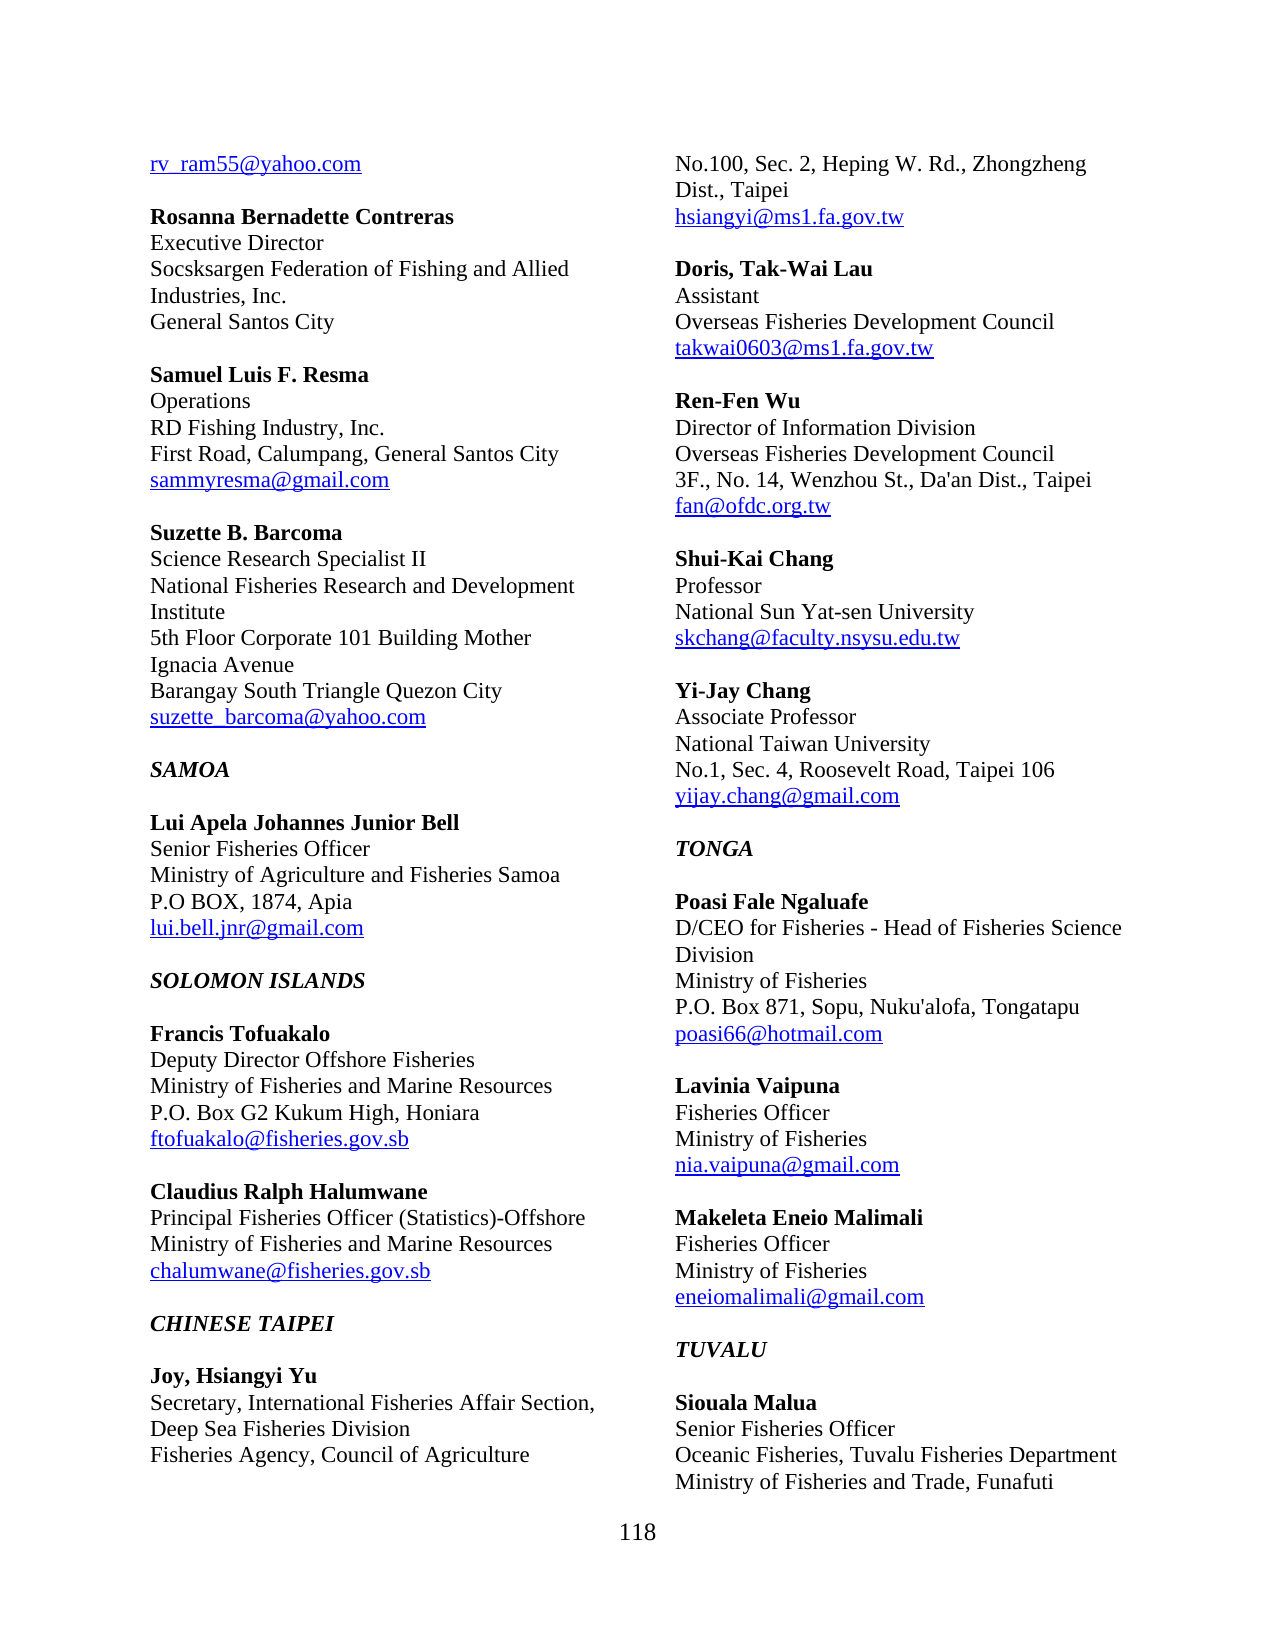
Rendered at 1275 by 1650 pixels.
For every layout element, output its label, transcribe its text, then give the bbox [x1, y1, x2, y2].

text Samuel Luis F. Resma [150, 361, 600, 387]
text Fisheries Agency, Council of Agriculture [150, 1441, 600, 1468]
text Ministry of Fisheries and Marine Resources [150, 1072, 600, 1099]
text Associate Professor [675, 703, 1125, 730]
text Makeleta Eneio Malimali [675, 1204, 1125, 1231]
text Ministry of Fisheries and Trade, Funafuti [675, 1468, 1125, 1494]
text 5th Floor Corporate 101 Building Mother Ignacia Avenue [150, 624, 600, 677]
text Doris, Tak-Wai Lau [675, 255, 1125, 282]
text Joy, Hsiangyi Yu [150, 1362, 600, 1389]
text Shui-Kai Chang [675, 545, 1125, 572]
text Fisheries Officer [675, 1099, 1125, 1125]
text Operations [150, 387, 600, 413]
text Tonga [675, 835, 1125, 862]
text Yi-Jay Chang [675, 677, 1125, 703]
text Chinese Taipei [150, 1309, 600, 1336]
text skchang@faculty.nsysu.edu.tw [675, 624, 1125, 651]
text Samoa [150, 756, 600, 782]
text P.O. Box 871, Sopu, Nuku'alofa, Tongatapu [675, 993, 1125, 1020]
text Overseas Fisheries Development Council [675, 308, 1125, 334]
text National Fisheries Research and Development Institute [150, 572, 600, 624]
text P.O. Box G2 Kukum High, Honiara [150, 1099, 600, 1125]
text chalumwane@fisheries.gov.sb [150, 1257, 600, 1283]
text poasi66@hotmail.com [675, 1020, 1125, 1046]
text Professor [675, 572, 1125, 598]
text eneiomalimali@gmail.com [675, 1283, 1125, 1309]
text hsiangyi@ms1.fa.gov.tw [675, 203, 1125, 229]
text Executive Director [150, 229, 600, 255]
text lui.bell.jnr@gmail.com [150, 914, 600, 941]
text nia.vaipuna@gmail.com [675, 1151, 1125, 1178]
text Deputy Director Offshore Fisheries [150, 1046, 600, 1072]
text Lavinia Vaipuna [675, 1072, 1125, 1099]
text Overseas Fisheries Development Council [675, 440, 1125, 466]
text Lui Apela Johannes Junior Bell [150, 809, 600, 835]
text Ministry of Fisheries [675, 1125, 1125, 1151]
text Principal Fisheries Officer (Statistics)-Offshore [150, 1204, 600, 1231]
text Ministry of Fisheries [675, 967, 1125, 993]
text Rosanna Bernadette Contreras [150, 203, 600, 229]
text Tuvalu [675, 1336, 1125, 1362]
text First Road, Calumpang, General Santos City [150, 440, 600, 466]
text Assistant [675, 282, 1125, 308]
text D/CEO for Fisheries - Head of Fisheries Science Division [675, 914, 1125, 967]
text Senior Fisheries Officer [675, 1415, 1125, 1441]
text Director of Information Division [675, 413, 1125, 440]
text Oceanic Fisheries, Tuvalu Fisheries Department [675, 1441, 1125, 1468]
text P.O BOX, 1874, Apia [150, 888, 600, 914]
text No.1, Sec. 4, Roosevelt Road, Taipei 106 [675, 756, 1125, 782]
text Solomon Islands [150, 967, 600, 993]
text Claudius Ralph Halumwane [150, 1178, 600, 1204]
text fan@ofdc.org.tw [675, 493, 1125, 519]
text General Santos City [150, 308, 600, 334]
text Science Research Specialist II [150, 545, 600, 572]
text sammyresma@gmail.com [150, 466, 600, 493]
text ftofuakalo@fisheries.gov.sb [150, 1125, 600, 1151]
text Socsksargen Federation of Fishing and Allied Industries, Inc. [150, 255, 600, 308]
text No.100, Sec. 2, Heping W. Rd., Zhongzheng Dist., Taipei [675, 150, 1125, 203]
text National Sun Yat-sen University [675, 598, 1125, 624]
text Ministry of Fisheries [675, 1257, 1125, 1283]
text rv_ram55@yahoo.com [150, 150, 600, 176]
text takwai0603@ms1.fa.gov.tw [675, 334, 1125, 361]
text Ren-Fen Wu [675, 387, 1125, 413]
text 3F., No. 14, Wenzhou St., Da'an Dist., Taipei [675, 466, 1125, 493]
text yijay.chang@gmail.com [675, 782, 1125, 809]
text Francis Tofuakalo [150, 1020, 600, 1046]
text suzette_barcoma@yahoo.com [150, 703, 600, 730]
text Senior Fisheries Officer [150, 835, 600, 862]
text Fisheries Officer [675, 1231, 1125, 1257]
text National Taiwan University [675, 730, 1125, 756]
text Ministry of Agriculture and Fisheries Samoa [150, 862, 600, 888]
text Barangay South Triangle Quezon City [150, 677, 600, 703]
text Siouala Malua [675, 1389, 1125, 1415]
text Poasi Fale Ngaluafe [675, 888, 1125, 914]
text Suzette B. Barcoma [150, 519, 600, 545]
text Secretary, International Fisheries Affair Section, Deep Sea Fisheries Division [150, 1389, 600, 1441]
text RD Fishing Industry, Inc. [150, 413, 600, 440]
text Ministry of Fisheries and Marine Resources [150, 1231, 600, 1257]
